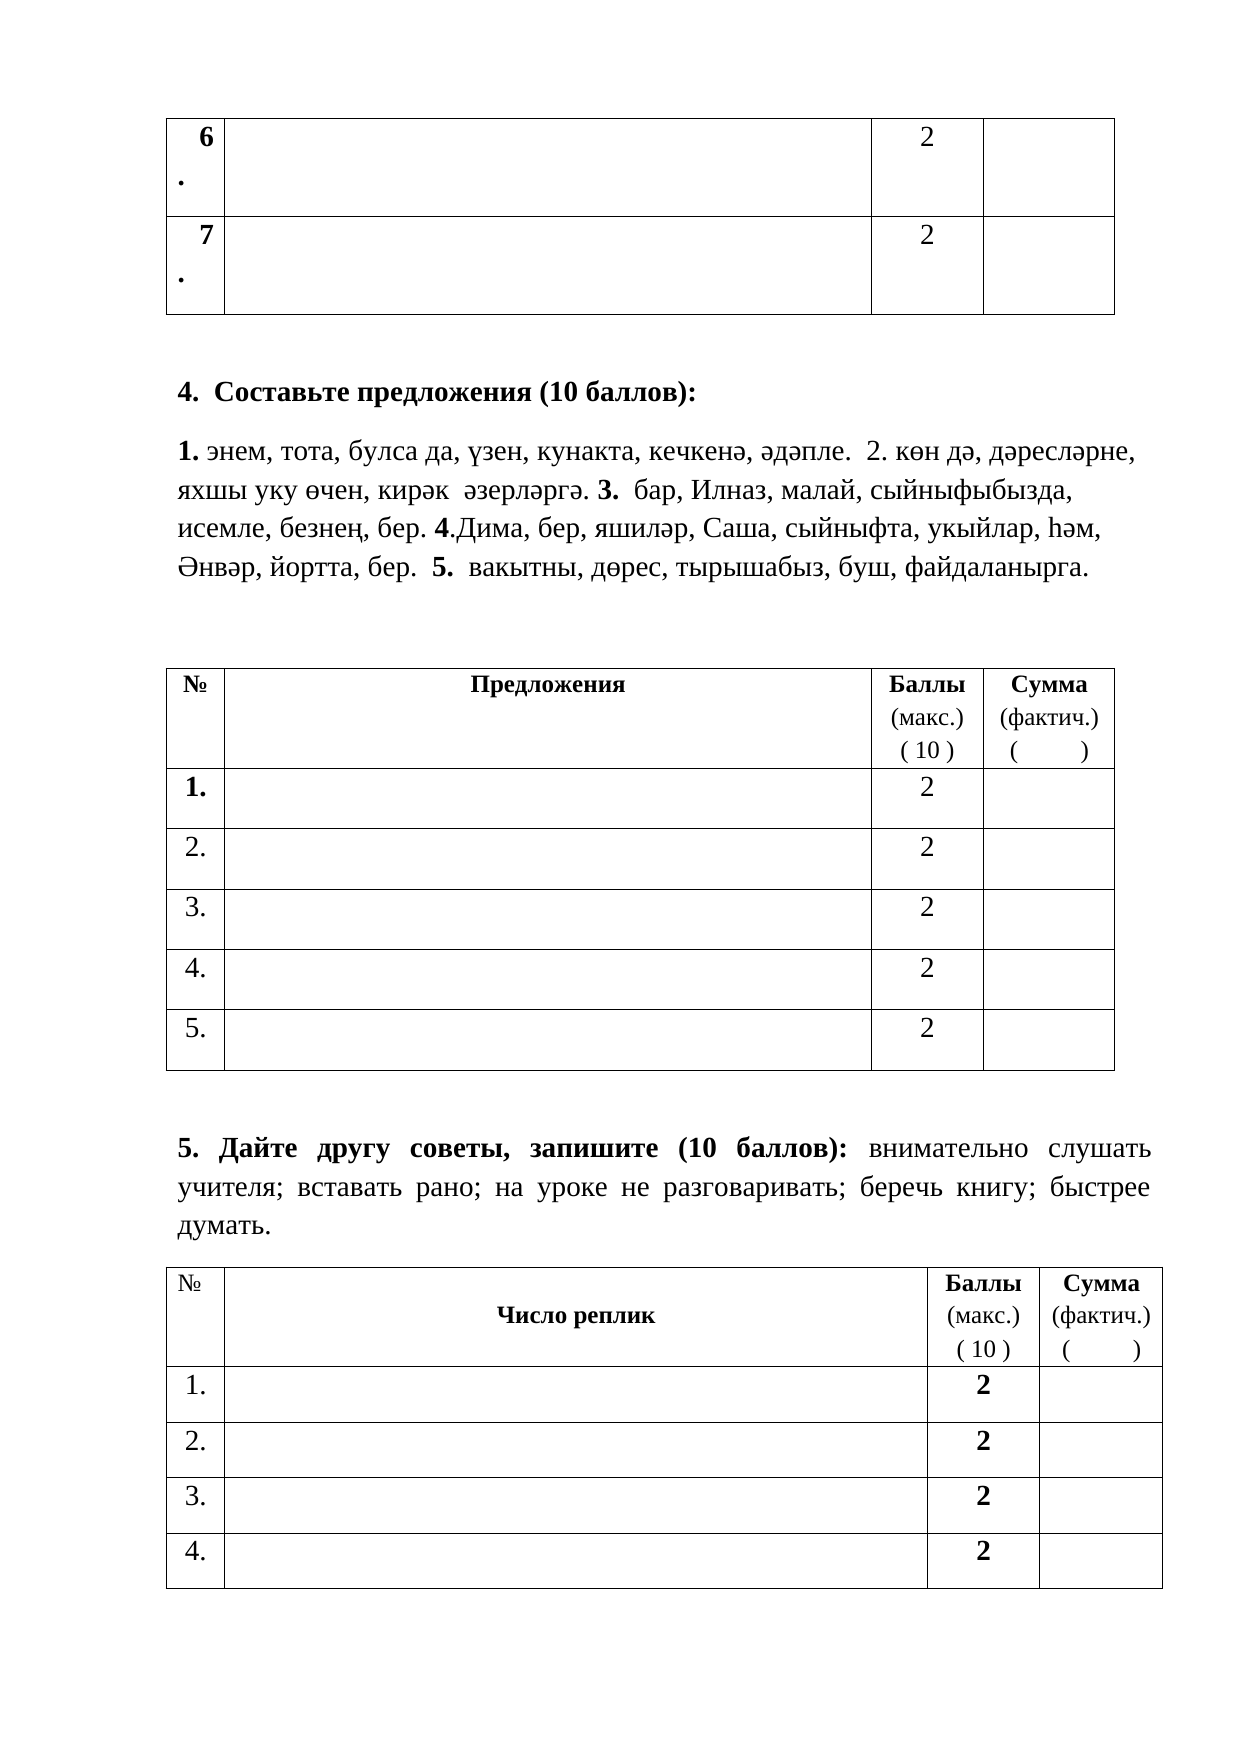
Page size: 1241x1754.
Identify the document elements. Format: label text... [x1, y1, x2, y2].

table_header Баллы (макс.) ( 10 ) [872, 669, 983, 768]
table_cell [225, 1010, 871, 1070]
table_header Число реплик [225, 1268, 927, 1366]
table_cell [225, 119, 871, 216]
table_cell [225, 1534, 927, 1588]
table_cell 4. [167, 950, 224, 1009]
table_cell [225, 1478, 927, 1532]
text 1. энем, тота, булса да, үзен, кунакта, кечкенә, әдәпле. 2. көн дә, дәресләрне, яхшы уку өчен, кирәк әзерләргә. 3. бар, Илназ, малай, сыйныфыбызда, исемле, безнең, бер. 4.Дима, бер, яшиләр, Саша, сыйныфта, укыйлар, һәм, Әнвәр, йортта, бер. 5. вакытны, дөрес, тырышабыз, буш, файдаланырга. [177, 433, 1152, 583]
table_header Предложения [225, 669, 871, 768]
table_cell 2 [928, 1367, 1039, 1422]
table_cell [1040, 1534, 1162, 1588]
table_cell 2 [872, 829, 983, 888]
table_cell [984, 890, 1114, 949]
table_header Сумма (фактич.) ( ) [1040, 1268, 1162, 1366]
table_cell 1. [167, 1367, 224, 1422]
table_cell 1. [167, 769, 224, 828]
table_cell 2 [872, 890, 983, 949]
table_cell 3. [167, 890, 224, 949]
table_cell 2 [872, 217, 983, 314]
table_cell [225, 769, 871, 828]
table_cell 6. [167, 119, 224, 216]
table_cell 2. [167, 1423, 224, 1477]
table_cell 4. [167, 1534, 224, 1588]
table_cell 2. [167, 829, 224, 888]
table_cell [225, 1423, 927, 1477]
table_cell [984, 217, 1114, 314]
table_cell [1040, 1423, 1162, 1477]
table_cell [225, 950, 871, 1009]
table_cell 2 [872, 1010, 983, 1070]
table_header Баллы (макс.) ( 10 ) [928, 1268, 1039, 1366]
text 5. Дайте другу советы, запишите (10 баллов): внимательно слушать учителя; вставать рано; на уроке не разговаривать; беречь книгу; быстрее думать. [177, 1130, 1152, 1241]
table_cell [984, 829, 1114, 888]
table_cell [225, 829, 871, 888]
table_cell 2 [872, 950, 983, 1009]
table_cell [984, 1010, 1114, 1070]
table_cell [984, 769, 1114, 828]
table_cell 2 [928, 1478, 1039, 1532]
table_header № [167, 1268, 224, 1366]
text 4. Составьте предложения (10 баллов): [177, 374, 1152, 408]
table_cell [225, 1367, 927, 1422]
table_cell 2 [928, 1534, 1039, 1588]
table_cell 2 [872, 119, 983, 216]
table_cell 2 [928, 1423, 1039, 1477]
table_cell [1040, 1478, 1162, 1532]
table_cell 5. [167, 1010, 224, 1070]
table_cell [1040, 1367, 1162, 1422]
table_cell 2 [872, 769, 983, 828]
table_cell [225, 890, 871, 949]
table_cell [984, 119, 1114, 216]
table_header № [167, 669, 224, 768]
table_cell [984, 950, 1114, 1009]
table_header Сумма (фактич.) ( ) [984, 669, 1114, 768]
table_cell 3. [167, 1478, 224, 1532]
table_cell [225, 217, 871, 314]
table_cell 7. [167, 217, 224, 314]
